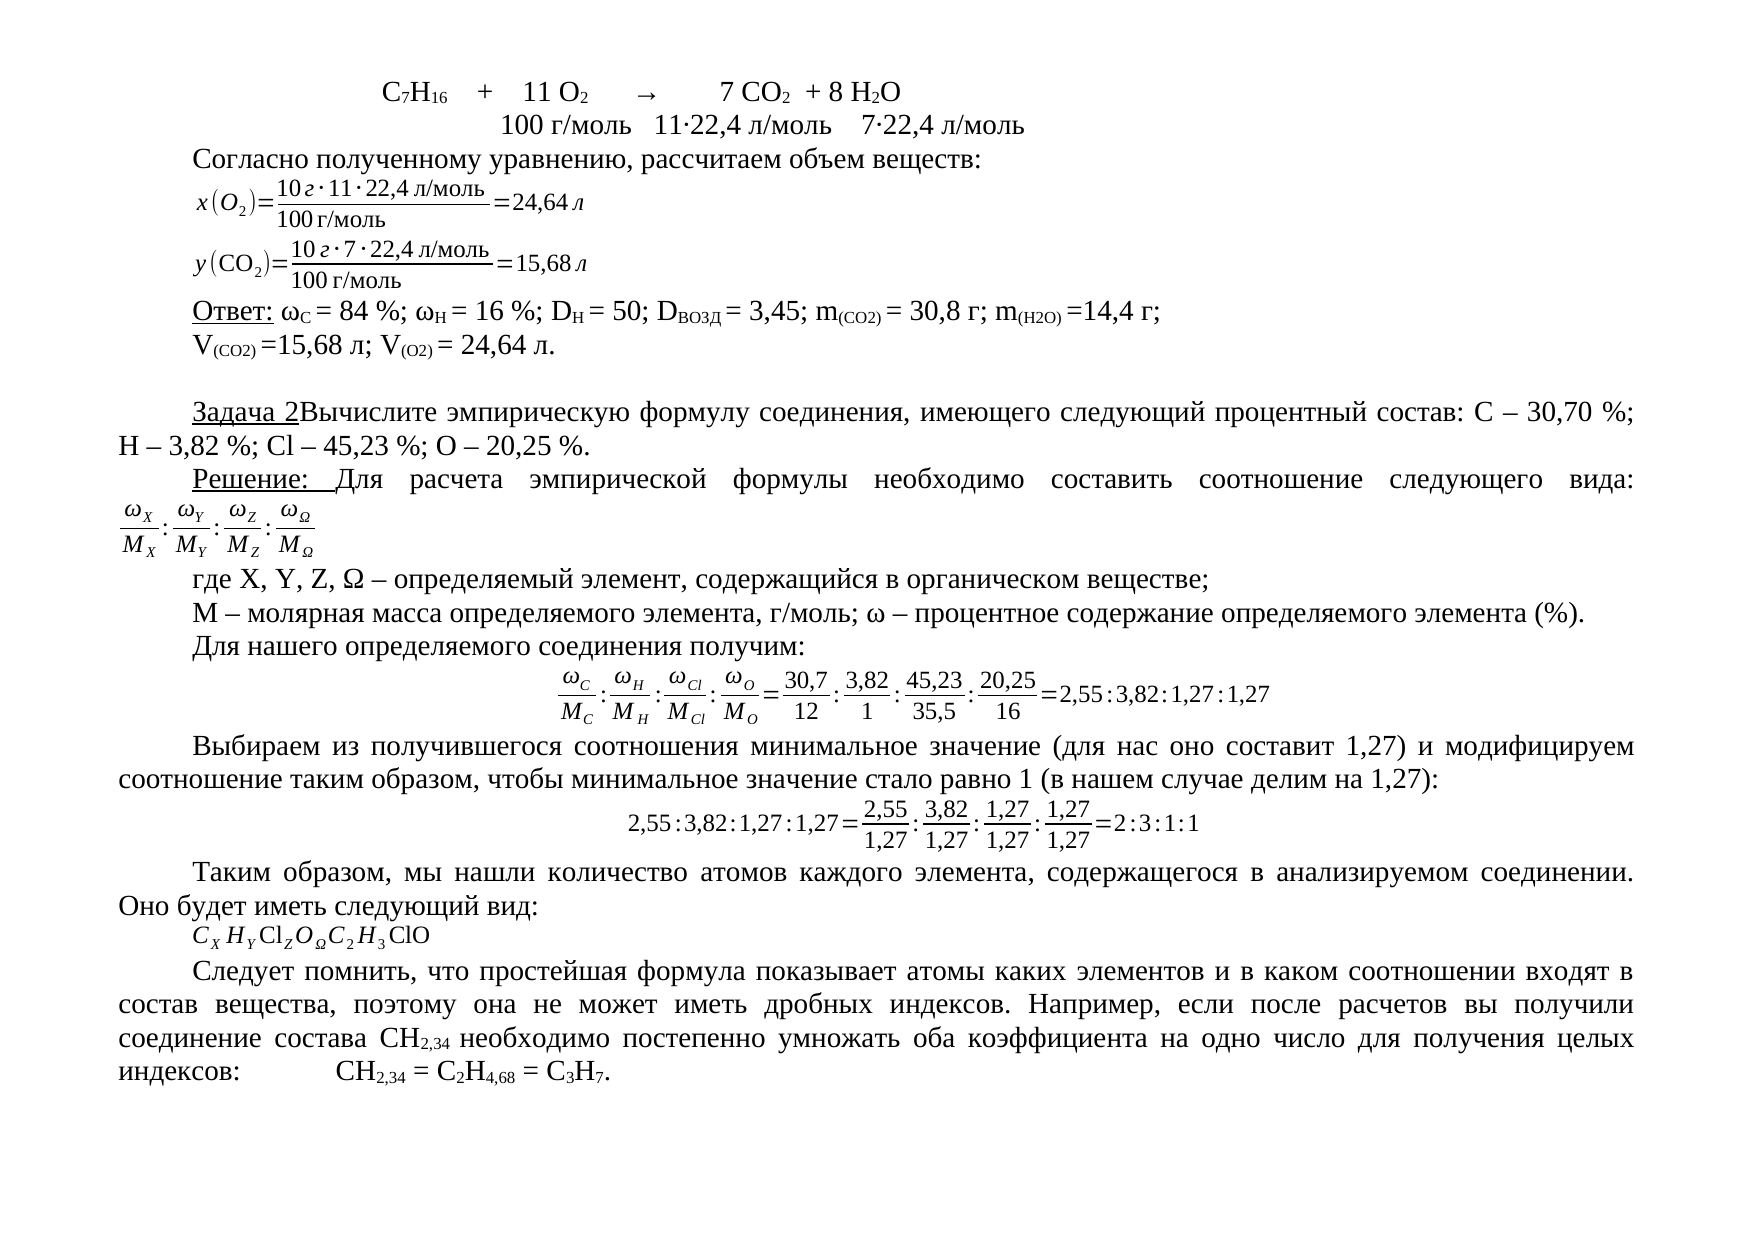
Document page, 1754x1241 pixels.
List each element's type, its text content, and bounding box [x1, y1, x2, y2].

text Следует помнить, что простейшая формула показывает атомы каких элементов и в каком соотношении входят в состав вещества, поэтому она не может иметь дробных индексов. Например, если после расчетов вы получили соединение состава СН2,34 необходимо постепенно умножать оба коэффициента на одно число для получения целых индексов: СН2,34 = С2Н4,68 = С3H7. [118, 953, 1636, 1087]
text Таким образом, мы нашли количество атомов каждого элемента, содержащегося в анализируемом соединении. Оно будет иметь следующий вид: [118, 854, 1636, 921]
text Задача 2Вычислите эмпирическую формулу соединения, имеющего следующий процентный состав: С – 30,70 %; Н – 3,82 %; Cl – 45,23 %; О – 20,25 %. [118, 394, 1636, 461]
text где X, Y, Z, Ω – определяемый элемент, содержащийся в органическом веществе; [118, 561, 1636, 595]
text Для нашего определяемого соединения получим: [118, 628, 1636, 662]
text Ответ: ωС = 84 %; ωН = 16 %; DН = 50; DВОЗД = 3,45; m(CO2) = 30,8 г; m(Н2О) =14,4 г; [118, 293, 1636, 327]
text Решение: Для расчета эмпирической формулы необходимо составить соотношение следующего вида: [118, 461, 1636, 561]
text V(CO2) =15,68 л; V(О2) = 24,64 л. [118, 327, 1636, 361]
text Выбираем из получившегося соотношения минимальное значение (для нас оно составит 1,27) и модифицируем соотношение таким образом, чтобы минимальное значение стало равно 1 (в нашем случае делим на 1,27): [118, 728, 1636, 795]
text Согласно полученному уравнению, рассчитаем объем веществ: [118, 141, 1636, 174]
text M – молярная масса определяемого элемента, г/моль; ω – процентное содержание определяемого элемента (%). [118, 595, 1636, 628]
text 100 г/моль 11∙22,4 л/моль 7∙22,4 л/моль [118, 107, 1636, 141]
text С7Н16 + 11 О2 → 7 CO2 + 8 Н2О [118, 74, 1636, 107]
